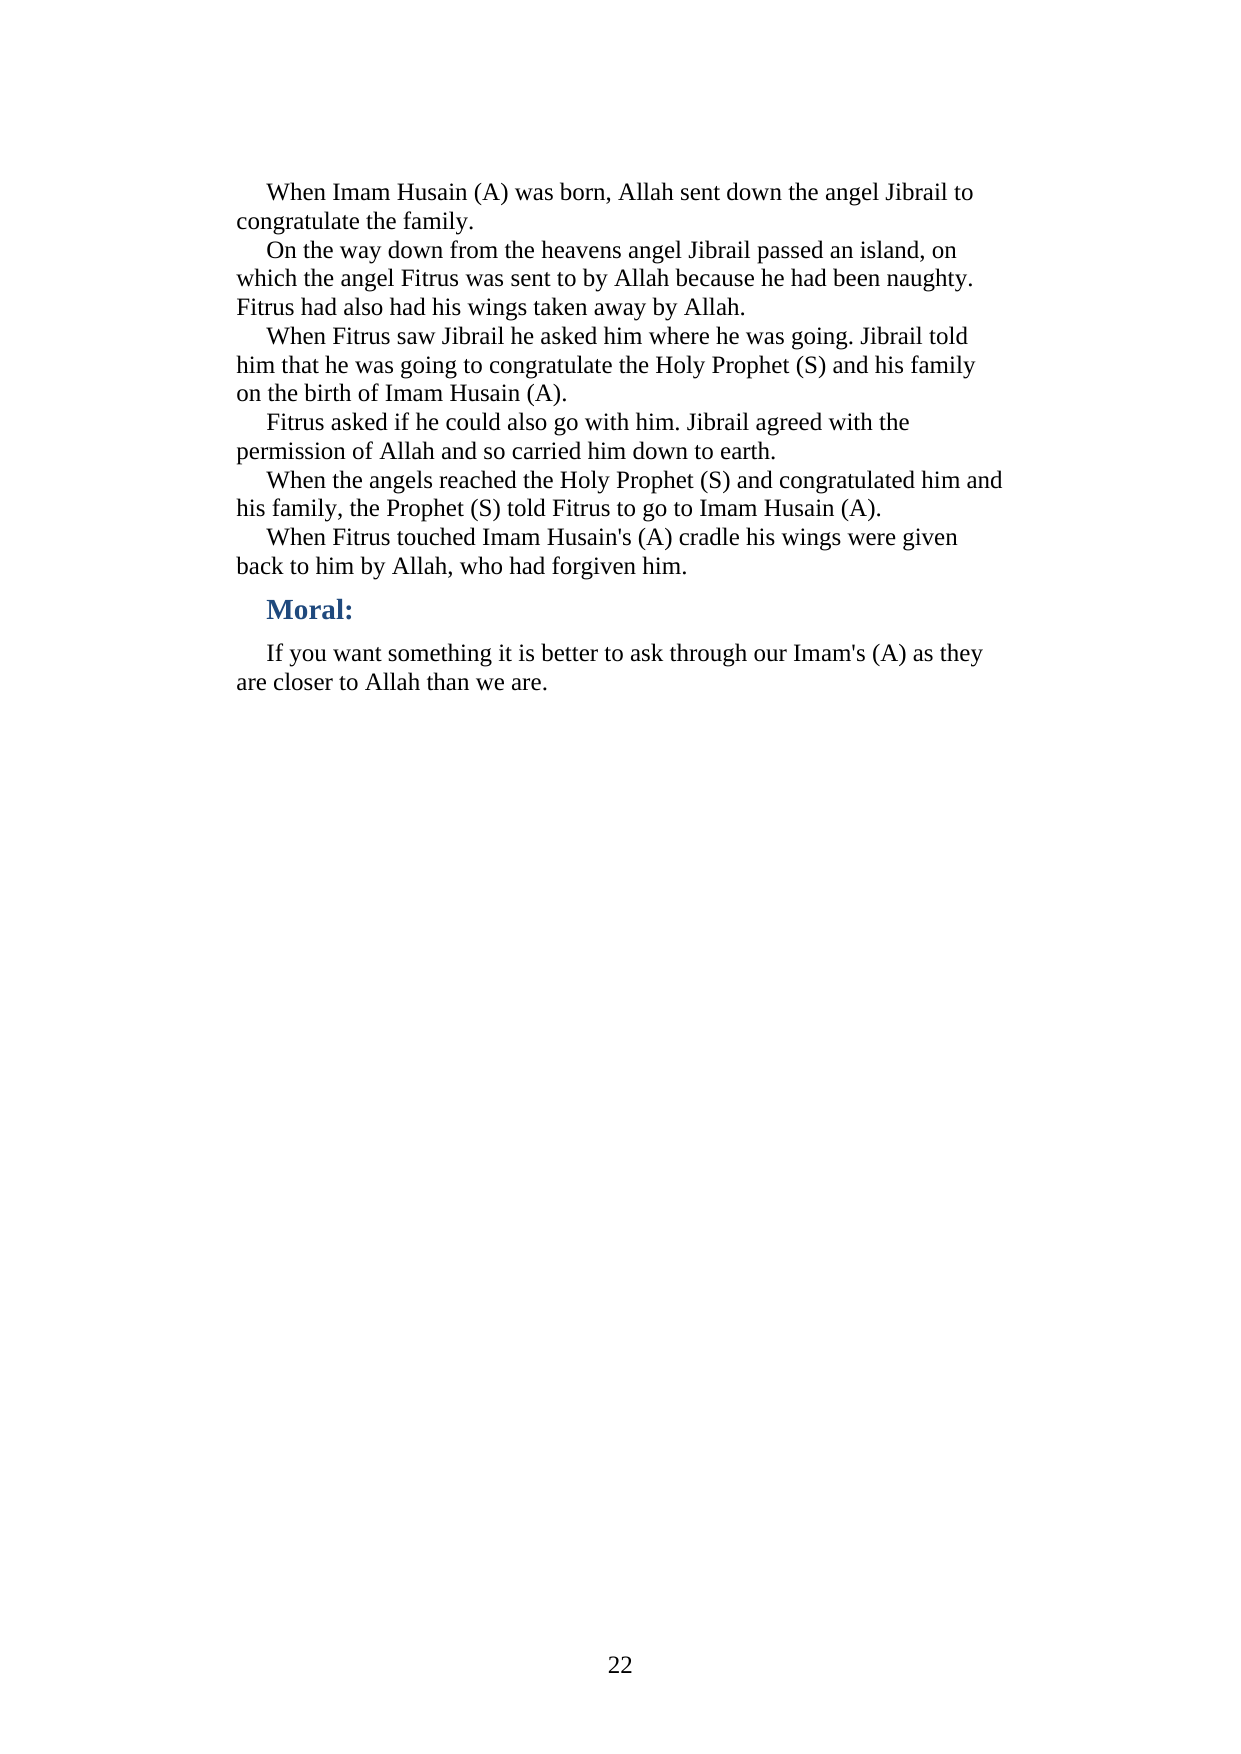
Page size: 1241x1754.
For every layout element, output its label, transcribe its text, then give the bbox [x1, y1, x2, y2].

text On the way down from the heavens angel Jibrail passed an island, on which the angel Fitrus was sent to by Allah because he had been naughty. Fitrus had also had his wings taken away by Allah. [236, 235, 1004, 321]
text When the angels reached the Holy Prophet (S) and congratulated him and his family, the Prophet (S) told Fitrus to go to Imam Husain (A). [236, 465, 1004, 522]
text If you want something it is better to ask through our Imam's (A) as they are closer to Allah than we are. [236, 638, 1004, 696]
text When Fitrus touched Imam Husain's (A) cradle his wings were given back to him by Allah, who had forgiven him. [236, 522, 1004, 580]
subtitle Moral: [236, 592, 1004, 626]
text Fitrus asked if he could also go with him. Jibrail agreed with the permission of Allah and so carried him down to earth. [236, 407, 1004, 465]
text When Imam Husain (A) was born, Allah sent down the angel Jibrail to congratulate the family. [236, 177, 1004, 235]
text When Fitrus saw Jibrail he asked him where he was going. Jibrail told him that he was going to congratulate the Holy Prophet (S) and his family on the birth of Imam Husain (A). [236, 321, 1004, 407]
